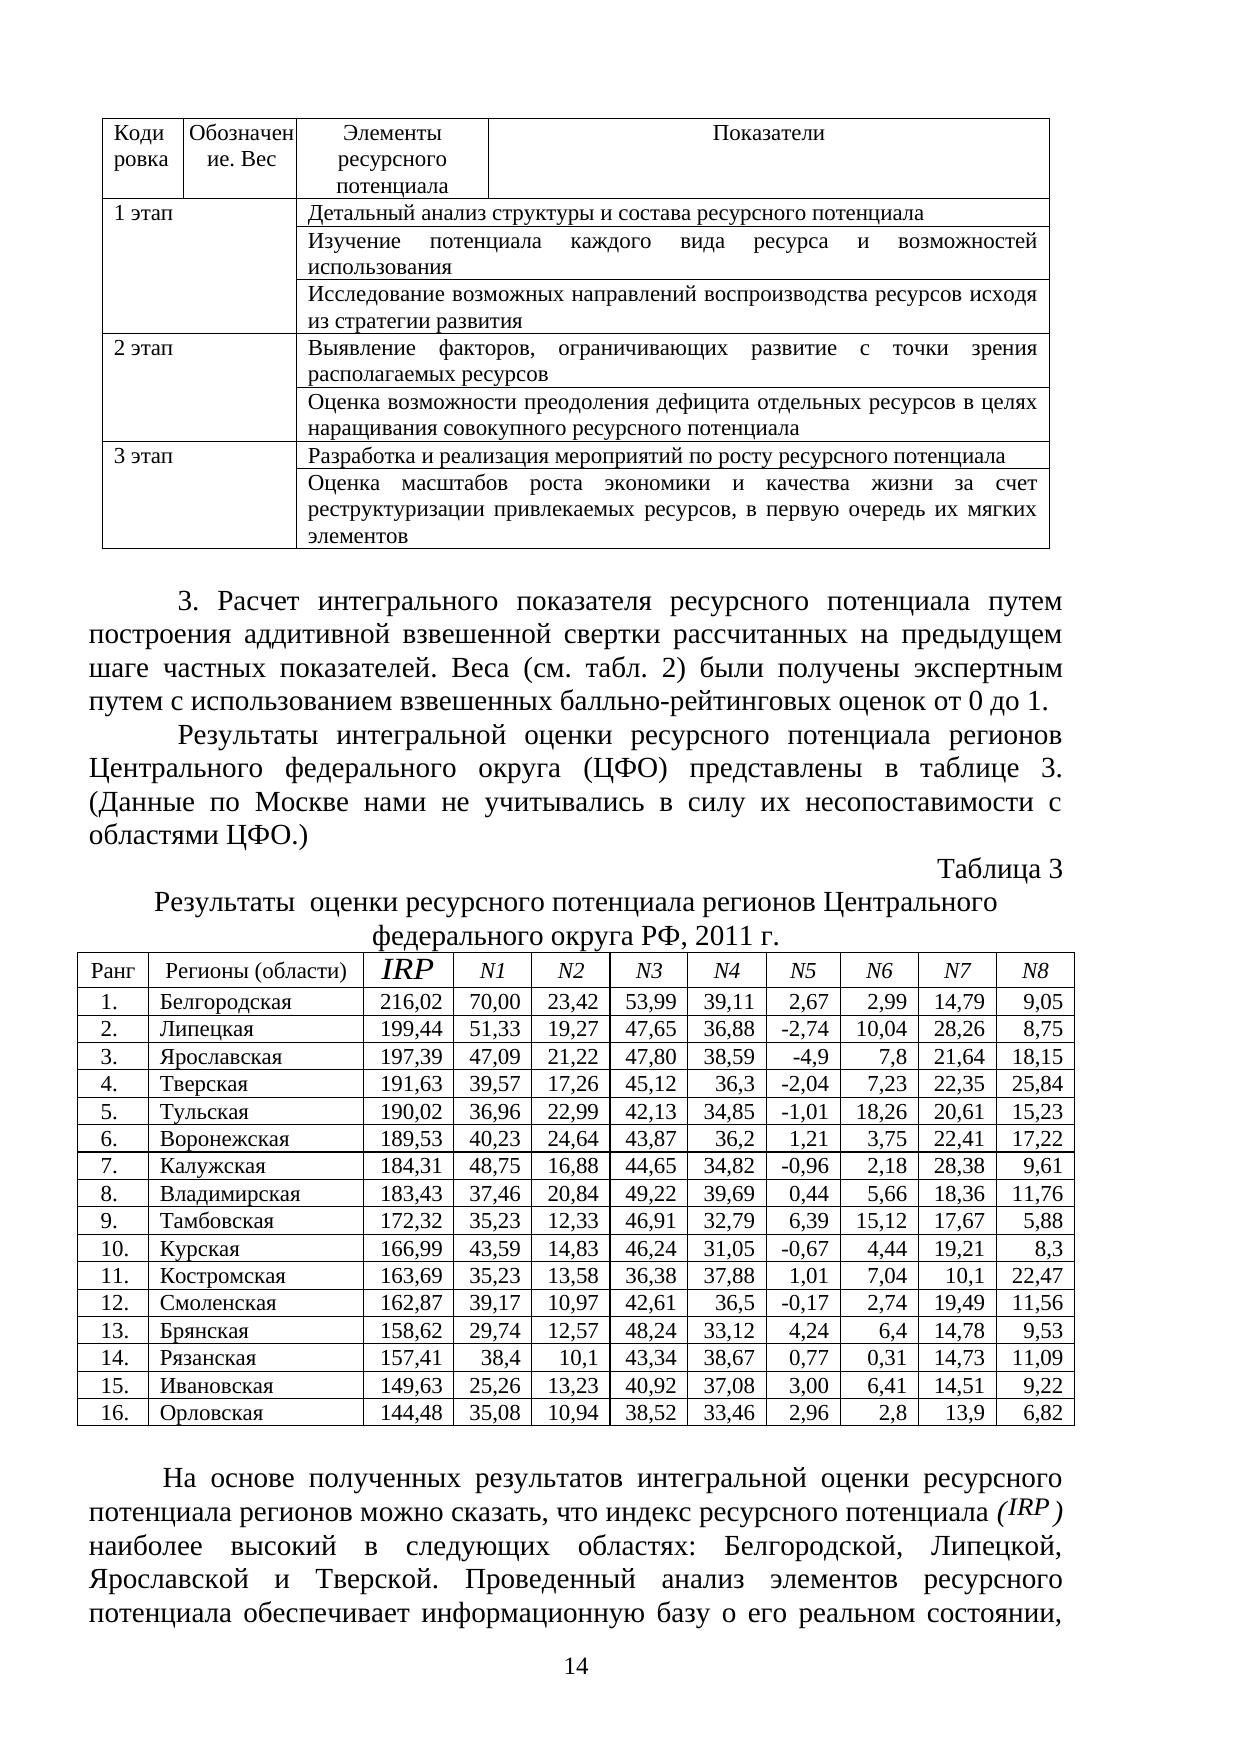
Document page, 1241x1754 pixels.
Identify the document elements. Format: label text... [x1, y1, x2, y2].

table_cell [78, 1180, 148, 1206]
text Результаты интегральной оценки ресурсного потенциала регионов Центрального федерального округа (ЦФО) представлены в таблице 3. (Данные по Москве нами не учитывались в силу их несопоставимости с областями ЦФО.) [89, 717, 1063, 851]
table_cell 7,8 [841, 1043, 918, 1069]
table_cell 38,4 [454, 1344, 531, 1371]
table_cell 144,48 [364, 1399, 453, 1425]
table_cell 46,91 [611, 1207, 687, 1234]
table_cell 6,39 [767, 1207, 840, 1234]
table_cell 9,61 [997, 1153, 1074, 1179]
table_cell 20,61 [919, 1098, 996, 1124]
table_cell 163,69 [364, 1262, 453, 1288]
table_cell 43,87 [611, 1125, 687, 1151]
table_cell 3,00 [767, 1372, 840, 1398]
table_cell 13,23 [532, 1372, 609, 1398]
table_cell 189,53 [364, 1125, 453, 1151]
table_cell 3 этап [103, 442, 296, 548]
table_header [364, 953, 453, 987]
table_cell [78, 1399, 148, 1425]
table_header N4 [688, 953, 766, 987]
table_cell 53,99 [611, 988, 687, 1014]
table_cell Воронежская [149, 1125, 363, 1151]
table_cell 70,00 [454, 988, 531, 1014]
table_cell 11,76 [997, 1180, 1074, 1206]
table_cell 40,23 [454, 1125, 531, 1151]
table_cell 47,65 [611, 1016, 687, 1042]
table_cell 35,08 [454, 1399, 531, 1425]
table_cell 149,63 [364, 1372, 453, 1398]
table_cell 20,84 [532, 1180, 609, 1206]
table_cell 15,23 [997, 1098, 1074, 1124]
table_cell Тамбовская [149, 1207, 363, 1234]
table_cell 47,09 [454, 1043, 531, 1069]
table_cell 42,13 [611, 1098, 687, 1124]
table_cell 36,5 [688, 1290, 766, 1316]
table_cell [78, 1372, 148, 1398]
table_cell 43,34 [611, 1344, 687, 1371]
table_cell 40,92 [611, 1372, 687, 1398]
table_cell 34,82 [688, 1153, 766, 1179]
table_cell 162,87 [364, 1290, 453, 1316]
table_cell 8,3 [997, 1235, 1074, 1261]
table_cell Брянская [149, 1317, 363, 1343]
table_cell 14,83 [532, 1235, 609, 1261]
table_cell 9,05 [997, 988, 1074, 1014]
table_cell [78, 1098, 148, 1124]
text Результаты оценки ресурсного потенциала регионов Центрального федерального округа РФ, 2011 г. [89, 884, 1063, 952]
table_cell 14,78 [919, 1317, 996, 1343]
table_cell -0,67 [767, 1235, 840, 1261]
table_cell 28,26 [919, 1016, 996, 1042]
table_cell 184,31 [364, 1153, 453, 1179]
table_cell 28,38 [919, 1153, 996, 1179]
table_cell 22,99 [532, 1098, 609, 1124]
table_cell 51,33 [454, 1016, 531, 1042]
table_cell 183,43 [364, 1180, 453, 1206]
table_cell 36,2 [688, 1125, 766, 1151]
table_cell 1 этап [103, 199, 296, 333]
table_cell 9,22 [997, 1372, 1074, 1398]
table_cell 37,08 [688, 1372, 766, 1398]
table_header Показатели [489, 119, 1049, 198]
table_cell 10,1 [919, 1262, 996, 1288]
table_cell Оценка возможности преодоления дефицита отдельных ресурсов в целях наращивания совокупного ресурсного потенциала [297, 388, 1049, 441]
table_cell 10,97 [532, 1290, 609, 1316]
table_header Элементы ресурсного потенциала [297, 119, 488, 198]
table_header N6 [841, 953, 918, 987]
table_cell 2,99 [841, 988, 918, 1014]
table_cell 45,12 [611, 1070, 687, 1097]
table_cell 32,79 [688, 1207, 766, 1234]
table_cell Смоленская [149, 1290, 363, 1316]
table_cell 1,01 [767, 1262, 840, 1288]
table_cell 22,35 [919, 1070, 996, 1097]
table_cell [78, 1290, 148, 1316]
table_cell Изучение потенциала каждого вида ресурса и возможностей использования [297, 227, 1049, 279]
table_cell 38,59 [688, 1043, 766, 1069]
table_cell Белгородская [149, 988, 363, 1014]
table_cell -0,96 [767, 1153, 840, 1179]
table_cell [78, 988, 148, 1014]
table_cell [78, 1207, 148, 1234]
table_cell 19,49 [919, 1290, 996, 1316]
table_cell Липецкая [149, 1016, 363, 1042]
table_cell Детальный анализ структуры и состава ресурсного потенциала [297, 199, 1049, 226]
table_cell 3,75 [841, 1125, 918, 1151]
table_cell 21,22 [532, 1043, 609, 1069]
table_cell 12,57 [532, 1317, 609, 1343]
table_cell 18,36 [919, 1180, 996, 1206]
table_cell 39,11 [688, 988, 766, 1014]
table_cell 2,18 [841, 1153, 918, 1179]
table_cell 0,31 [841, 1344, 918, 1371]
table_cell Костромская [149, 1262, 363, 1288]
table_cell 14,79 [919, 988, 996, 1014]
table_cell [78, 1317, 148, 1343]
table_cell -1,01 [767, 1098, 840, 1124]
table_cell 5,88 [997, 1207, 1074, 1234]
table_cell 31,05 [688, 1235, 766, 1261]
table_cell 48,24 [611, 1317, 687, 1343]
table_cell 47,80 [611, 1043, 687, 1069]
table_cell [78, 1070, 148, 1097]
table_cell Оценка масштабов роста экономики и качества жизни за счет реструктуризации привлекаемых ресурсов, в первую очередь их мягких элементов [297, 469, 1049, 548]
table_cell 7,23 [841, 1070, 918, 1097]
table_cell 39,57 [454, 1070, 531, 1097]
table_cell 37,46 [454, 1180, 531, 1206]
table_cell 18,26 [841, 1098, 918, 1124]
table_cell 15,12 [841, 1207, 918, 1234]
table_cell 44,65 [611, 1153, 687, 1179]
table_cell 43,59 [454, 1235, 531, 1261]
table_cell 13,9 [919, 1399, 996, 1425]
table_cell 166,99 [364, 1235, 453, 1261]
table_cell 24,64 [532, 1125, 609, 1151]
table_cell 9,53 [997, 1317, 1074, 1343]
table_cell [78, 1344, 148, 1371]
table_cell [78, 1125, 148, 1151]
table_cell 158,62 [364, 1317, 453, 1343]
table_cell 23,42 [532, 988, 609, 1014]
table_cell 1,21 [767, 1125, 840, 1151]
table_cell 8,75 [997, 1016, 1074, 1042]
table_cell 2,74 [841, 1290, 918, 1316]
table_header N7 [919, 953, 996, 987]
table_cell 0,77 [767, 1344, 840, 1371]
table_cell Тульская [149, 1098, 363, 1124]
table_cell [78, 1262, 148, 1288]
table_cell 38,67 [688, 1344, 766, 1371]
table_cell -2,74 [767, 1016, 840, 1042]
table_cell 190,02 [364, 1098, 453, 1124]
table_header N3 [611, 953, 687, 987]
table_cell Исследование возможных направлений воспроизводства ресурсов исходя из стратегии развития [297, 280, 1049, 333]
table_cell -2,04 [767, 1070, 840, 1097]
table_cell 216,02 [364, 988, 453, 1014]
table_cell 7,04 [841, 1262, 918, 1288]
table_cell 42,61 [611, 1290, 687, 1316]
table_cell 48,75 [454, 1153, 531, 1179]
table_cell 12,33 [532, 1207, 609, 1234]
table_header Регионы (области) [149, 953, 363, 987]
text 3. Расчет интегрального показателя ресурсного потенциала путем построения аддитивной взвешенной свертки рассчитанных на предыдущем шаге частных показателей. Веса (см. табл. 2) были получены экспертным путем с использованием взвешенных балльно-рейтинговых оценок от 0 до 1. [89, 583, 1063, 717]
table_cell 11,09 [997, 1344, 1074, 1371]
table_cell 34,85 [688, 1098, 766, 1124]
table_cell 16,88 [532, 1153, 609, 1179]
table_cell 22,47 [997, 1262, 1074, 1288]
table_cell 199,44 [364, 1016, 453, 1042]
table_cell [78, 1153, 148, 1179]
table_cell Выявление факторов, ограничивающих развитие с точки зрения располагаемых ресурсов [297, 334, 1049, 387]
table_cell 38,52 [611, 1399, 687, 1425]
table_cell 17,26 [532, 1070, 609, 1097]
table_cell 14,51 [919, 1372, 996, 1398]
table_cell 18,15 [997, 1043, 1074, 1069]
table_cell 19,21 [919, 1235, 996, 1261]
table_cell 36,88 [688, 1016, 766, 1042]
table_cell 33,12 [688, 1317, 766, 1343]
table_cell 10,04 [841, 1016, 918, 1042]
table_header Ранг [78, 953, 148, 987]
table_header Кодировка [103, 119, 183, 198]
table_cell 39,69 [688, 1180, 766, 1206]
table_cell 172,32 [364, 1207, 453, 1234]
table_header N1 [454, 953, 531, 987]
table_header N2 [532, 953, 609, 987]
table_cell 35,23 [454, 1207, 531, 1234]
table_cell 21,64 [919, 1043, 996, 1069]
table_cell 17,22 [997, 1125, 1074, 1151]
table_cell 191,63 [364, 1070, 453, 1097]
table_header N8 [997, 953, 1074, 987]
table_cell 6,41 [841, 1372, 918, 1398]
table_header Обозначение. Вес [184, 119, 296, 198]
table_cell 14,73 [919, 1344, 996, 1371]
table_cell 5,66 [841, 1180, 918, 1206]
table_cell 36,3 [688, 1070, 766, 1097]
table_cell Разработка и реализация мероприятий по росту ресурсного потенциала [297, 442, 1049, 468]
table_cell 39,17 [454, 1290, 531, 1316]
table_cell 37,88 [688, 1262, 766, 1288]
table_cell 197,39 [364, 1043, 453, 1069]
table_cell 6,82 [997, 1399, 1074, 1425]
table_cell Владимирская [149, 1180, 363, 1206]
table_cell 10,1 [532, 1344, 609, 1371]
table_header N5 [767, 953, 840, 987]
table_cell 49,22 [611, 1180, 687, 1206]
table_cell Тверская [149, 1070, 363, 1097]
table_cell Ивановская [149, 1372, 363, 1398]
table_cell -4,9 [767, 1043, 840, 1069]
table_cell 22,41 [919, 1125, 996, 1151]
table_cell 11,56 [997, 1290, 1074, 1316]
table_cell [78, 1016, 148, 1042]
table_cell 6,4 [841, 1317, 918, 1343]
table_cell 2 этап [103, 334, 296, 441]
table_cell 2,8 [841, 1399, 918, 1425]
table_cell 25,84 [997, 1070, 1074, 1097]
table_cell Ярославская [149, 1043, 363, 1069]
table_cell [78, 1235, 148, 1261]
table_cell 2,96 [767, 1399, 840, 1425]
table_cell [78, 1043, 148, 1069]
table_cell 4,24 [767, 1317, 840, 1343]
table_cell 2,67 [767, 988, 840, 1014]
table_cell 17,67 [919, 1207, 996, 1234]
text Таблица 3 [89, 851, 1063, 884]
table_cell Курская [149, 1235, 363, 1261]
table_cell 29,74 [454, 1317, 531, 1343]
table_cell 35,23 [454, 1262, 531, 1288]
table_cell Орловская [149, 1399, 363, 1425]
table_cell 4,44 [841, 1235, 918, 1261]
table_cell Калужская [149, 1153, 363, 1179]
table_cell 13,58 [532, 1262, 609, 1288]
table_cell 25,26 [454, 1372, 531, 1398]
table_cell 36,38 [611, 1262, 687, 1288]
table_cell 10,94 [532, 1399, 609, 1425]
table_cell 19,27 [532, 1016, 609, 1042]
table_cell 36,96 [454, 1098, 531, 1124]
table_cell 46,24 [611, 1235, 687, 1261]
table_cell 33,46 [688, 1399, 766, 1425]
table_cell 157,41 [364, 1344, 453, 1371]
table_cell -0,17 [767, 1290, 840, 1316]
table_cell 0,44 [767, 1180, 840, 1206]
table_cell Рязанская [149, 1344, 363, 1371]
